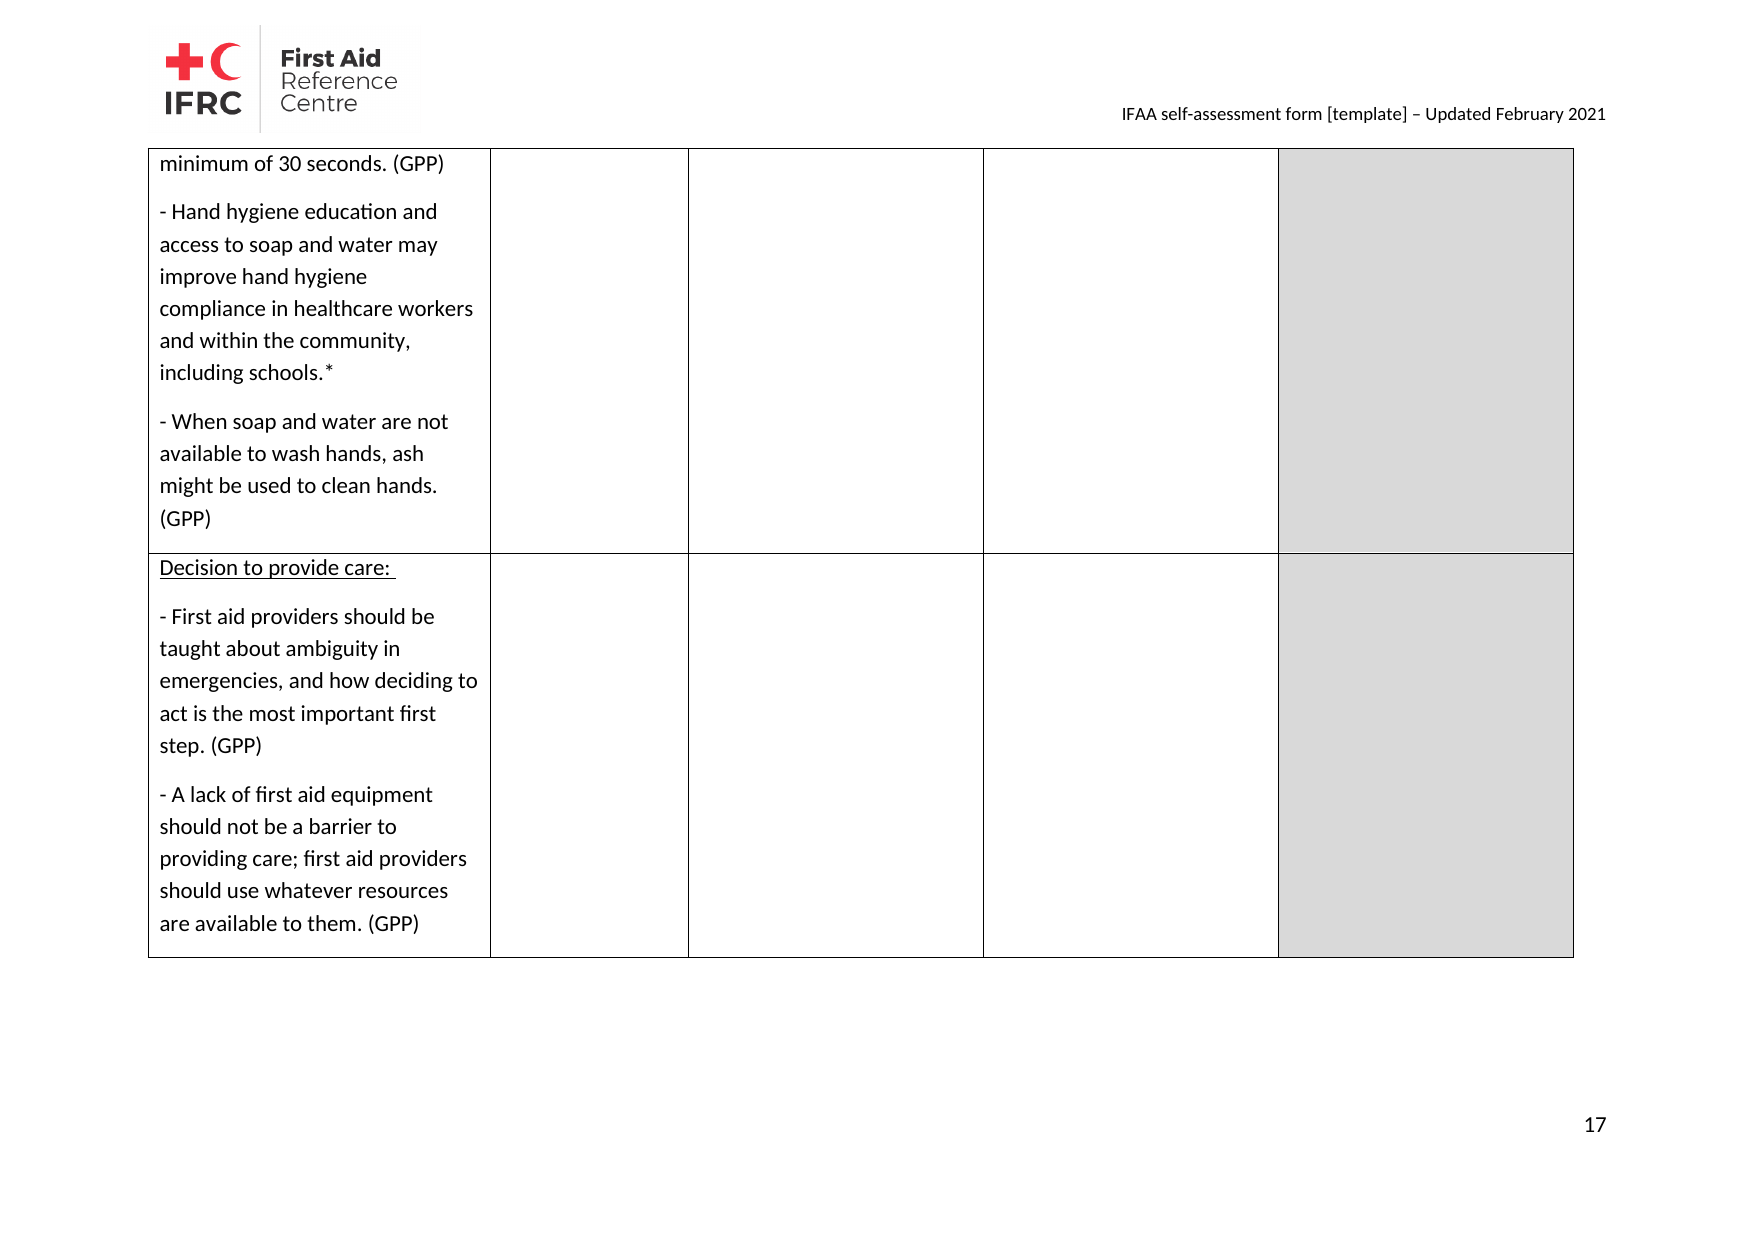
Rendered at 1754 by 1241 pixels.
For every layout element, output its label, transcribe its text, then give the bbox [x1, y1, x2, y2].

table_cell [491, 149, 688, 552]
table_cell [689, 149, 983, 552]
table_cell [984, 149, 1278, 552]
picture [147, 25, 421, 133]
table_cell [1279, 554, 1573, 957]
table_cell [491, 554, 688, 957]
table_cell [1279, 149, 1573, 552]
table_cell Decision to provide care: - First aid providers should be taught about ambiguity in emergencies, and how deciding to act is the most important first step. (GPP) - A lack of first aid equipment should not be a barrier to providing care; first aid providers should use whatever resources are available to them. (GPP) [149, 554, 490, 957]
table_cell [689, 554, 983, 957]
table_cell [984, 554, 1278, 957]
